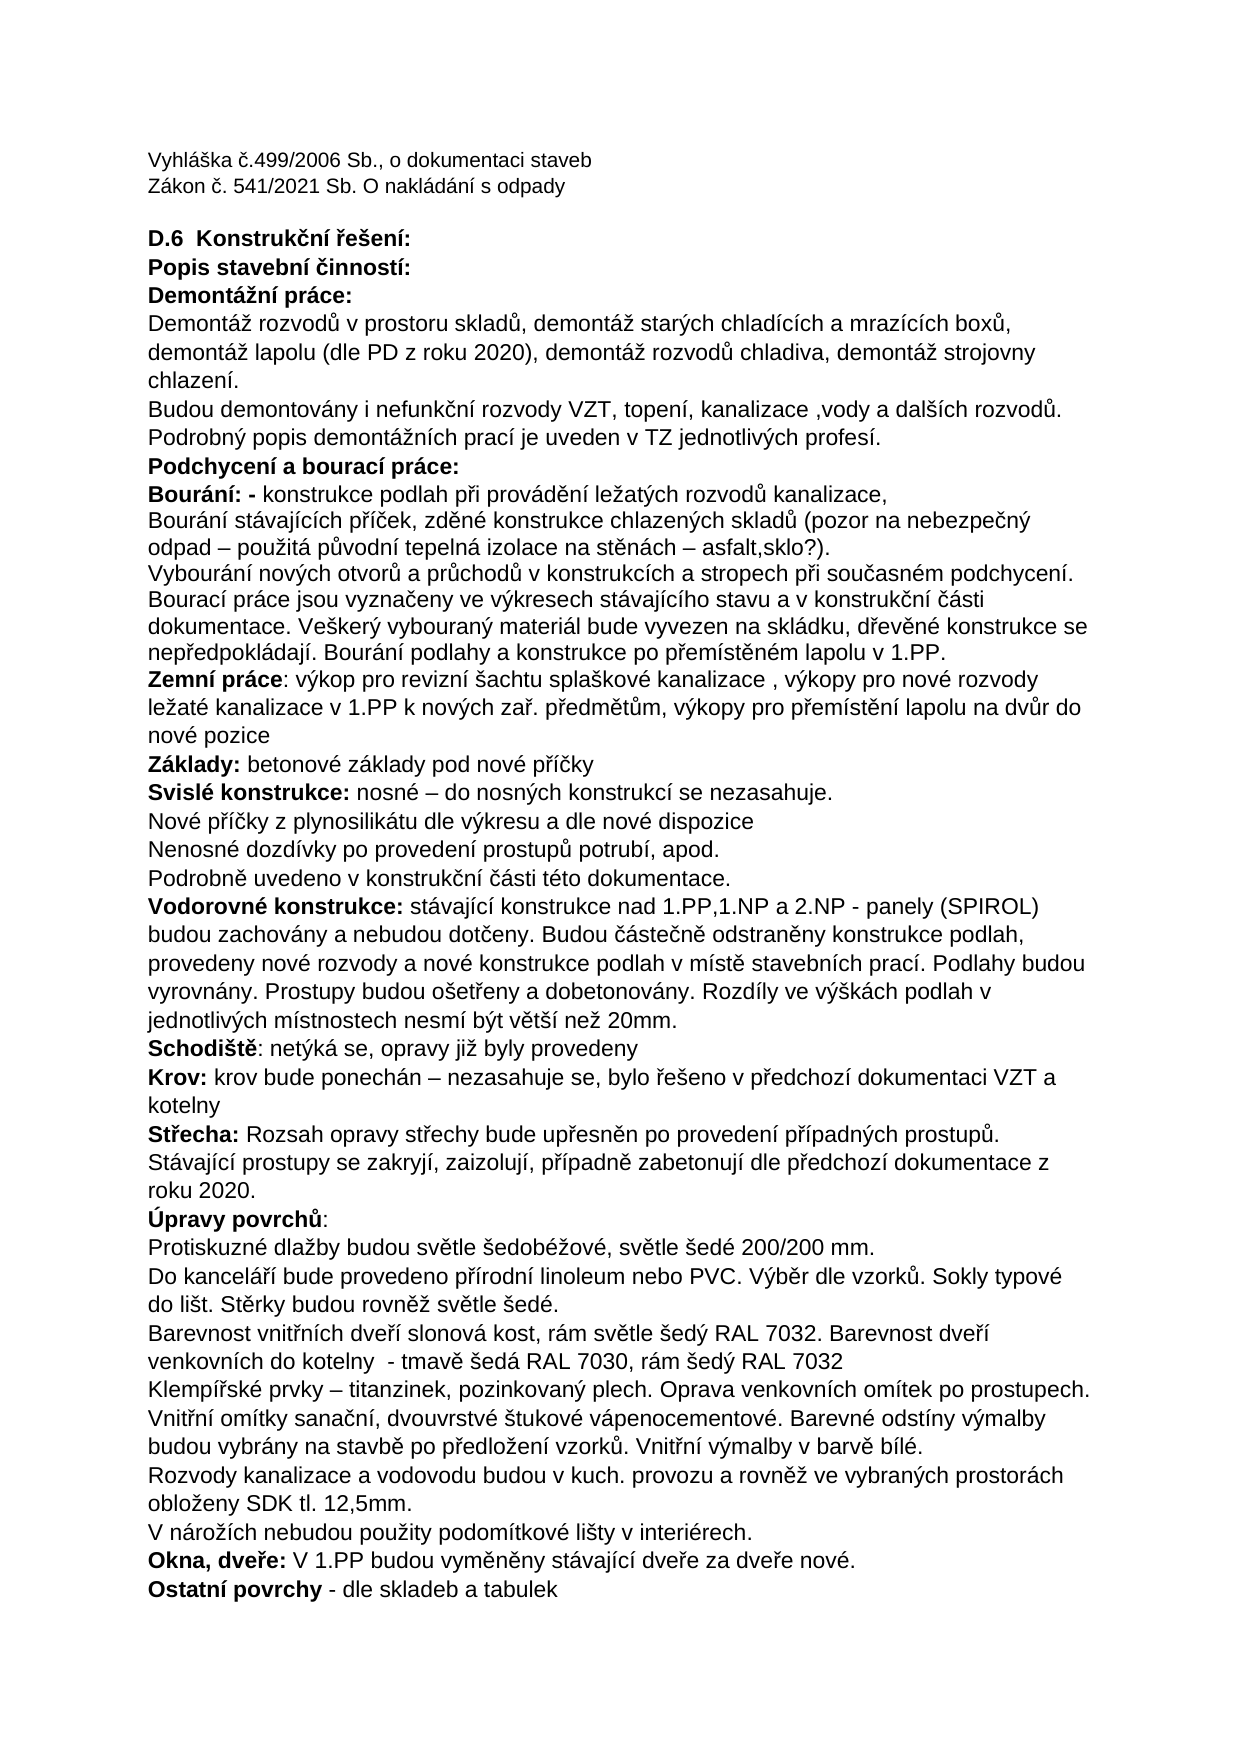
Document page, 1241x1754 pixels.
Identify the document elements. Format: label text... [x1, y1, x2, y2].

text Podrobně uvedeno v konstrukční části této dokumentace. [148, 864, 1093, 891]
text Rozvody kanalizace a vodovodu budou v kuch. provozu a rovněž ve vybraných prostorách obloženy SDK tl. 12,5mm. [148, 1462, 1093, 1517]
text Podrobný popis demontážních prací je uveden v TZ jednotlivých profesí. [148, 424, 1093, 451]
text Ostatní povrchy - dle skladeb a tabulek [148, 1576, 1093, 1602]
text Protiskuzné dlažby budou světle šedobéžové, světle šedé 200/200 mm. [148, 1234, 1093, 1261]
text Okna, dveře: V 1.PP budou vyměněny stávající dveře za dveře nové. [148, 1547, 1093, 1573]
text Bourací práce jsou vyznačeny ve výkresech stávajícího stavu a v konstrukční části dokumentace. Veškerý vybouraný materiál bude vyvezen na skládku, dřevěné konstrukce se nepředpokládají. Bourání podlahy a konstrukce po přemístěném lapolu v 1.PP. [148, 586, 1093, 666]
text Vnitřní omítky sanační, dvouvrstvé štukové vápenocementové. Barevné odstíny výmalby budou vybrány na stavbě po předložení vzorků. Vnitřní výmalby v barvě bílé. [148, 1405, 1093, 1460]
text Základy: betonové základy pod nové příčky [148, 751, 1093, 777]
text Demontáž rozvodů v prostoru skladů, demontáž starých chladících a mrazících boxů, demontáž lapolu (dle PD z roku 2020), demontáž rozvodů chladiva, demontáž strojovny chlazení. [148, 310, 1093, 394]
text D.6 Konstrukční řešení: [148, 225, 1093, 251]
text Popis stavební činností: [148, 253, 1093, 280]
text Střecha: Rozsah opravy střechy bude upřesněn po provedení případných prostupů. Stávající prostupy se zakryjí, zaizolují, případně zabetonují dle předchozí dokumentace z roku 2020. [148, 1121, 1093, 1204]
text Bourání: - konstrukce podlah při provádění ležatých rozvodů kanalizace, [148, 481, 1093, 507]
text Vodorovné konstrukce: stávající konstrukce nad 1.PP,1.NP a 2.NP - panely (SPIROL) budou zachovány a nebudou dotčeny. Budou částečně odstraněny konstrukce podlah, provedeny nové rozvody a nové konstrukce podlah v místě stavebních prací. Podlahy budou vyrovnány. Prostupy budou ošetřeny a dobetonovány. Rozdíly ve výškách podlah v jednotlivých místnostech nesmí být větší než 20mm. [148, 893, 1093, 1033]
text Podchycení a bourací práce: [148, 453, 1093, 479]
text Barevnost vnitřních dveří slonová kost, rám světle šedý RAL 7032. Barevnost dveří venkovních do kotelny - tmavě šedá RAL 7030, rám šedý RAL 7032 [148, 1319, 1093, 1374]
text Nové příčky z plynosilikátu dle výkresu a dle nové dispozice [148, 808, 1093, 834]
text Úpravy povrchů: [148, 1206, 1093, 1232]
text Schodiště: netýká se, opravy již byly provedeny [148, 1035, 1093, 1062]
text Vyhláška č.499/2006 Sb., o dokumentaci staveb [148, 148, 1093, 172]
text Zemní práce: výkop pro revizní šachtu splaškové kanalizace , výkopy pro nové rozvody ležaté kanalizace v 1.PP k nových zař. předmětům, výkopy pro přemístění lapolu na dvůr do nové pozice [148, 666, 1093, 749]
text Demontážní práce: [148, 282, 1093, 308]
text Krov: krov bude ponechán – nezasahuje se, bylo řešeno v předchozí dokumentaci VZT a kotelny [148, 1064, 1093, 1118]
text Do kanceláří bude provedeno přírodní linoleum nebo PVC. Výběr dle vzorků. Sokly typové do lišt. Stěrky budou rovněž světle šedé. [148, 1263, 1093, 1317]
text Klempířské prvky – titanzinek, pozinkovaný plech. Oprava venkovních omítek po prostupech. [148, 1376, 1093, 1403]
text Bourání stávajících příček, zděné konstrukce chlazených skladů (pozor na nebezpečný odpad – použitá původní tepelná izolace na stěnách – asfalt,sklo?). [148, 507, 1093, 560]
text Vybourání nových otvorů a průchodů v konstrukcích a stropech při současném podchycení. [148, 560, 1093, 586]
text Svislé konstrukce: nosné – do nosných konstrukcí se nezasahuje. [148, 779, 1093, 806]
text Zákon č. 541/2021 Sb. O nakládání s odpady [148, 173, 1093, 197]
text V nárožích nebudou použity podomítkové lišty v interiérech. [148, 1519, 1093, 1545]
text Budou demontovány i nefunkční rozvody VZT, topení, kanalizace ,vody a dalších rozvodů. [148, 396, 1093, 422]
text Nenosné dozdívky po provedení prostupů potrubí, apod. [148, 836, 1093, 862]
